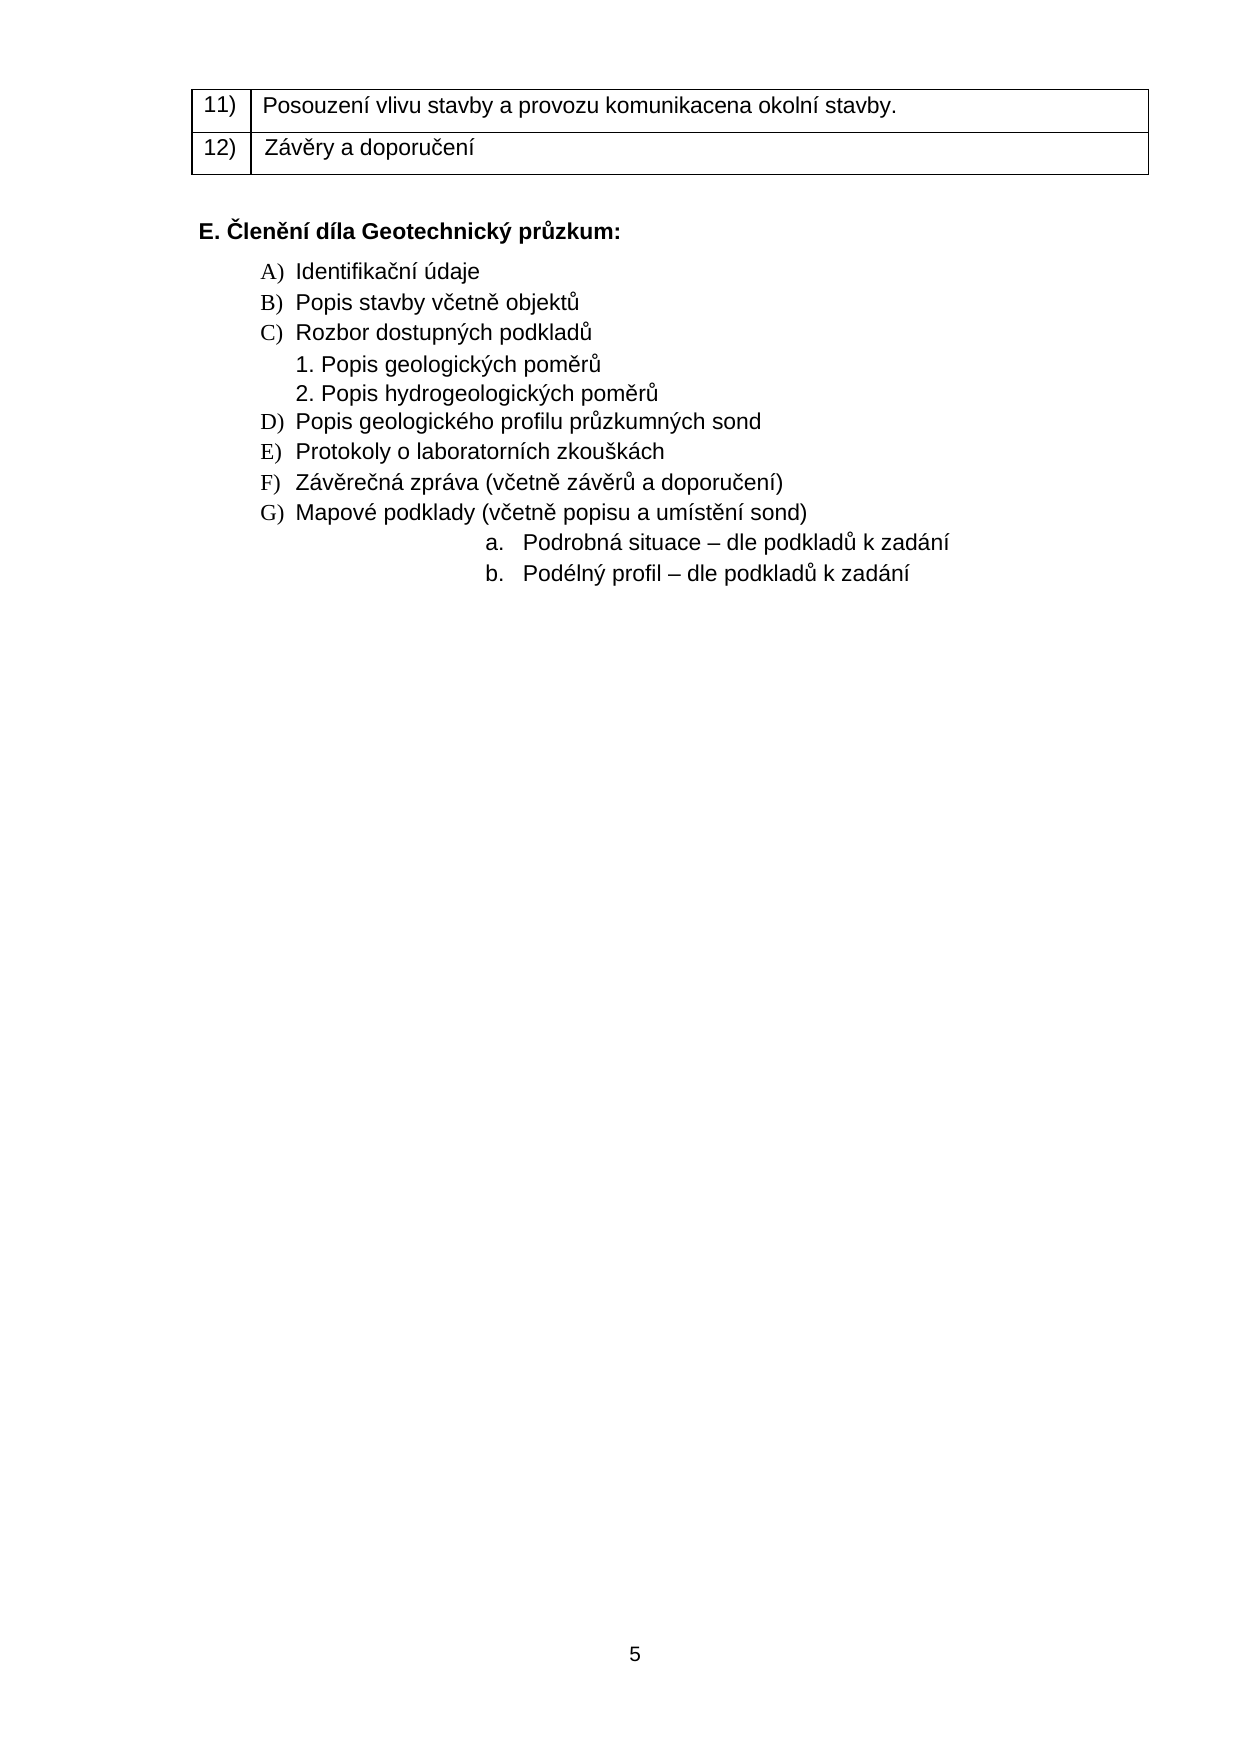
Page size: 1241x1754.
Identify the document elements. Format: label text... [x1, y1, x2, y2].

list Podrobná situace – dle podkladů k zadání [485, 529, 1122, 556]
table_cell 12) [193, 133, 250, 173]
list Podélný profil – dle podkladů k zadání [485, 559, 1122, 586]
list Identifikační údaje [260, 258, 1122, 284]
list Popis geologického profilu průzkumných sond [260, 408, 1122, 434]
list Mapové podklady (včetně popisu a umístění sond) [260, 499, 1122, 525]
table_cell Posouzení vlivu stavby a provozu komunikacena okolní stavby. [252, 90, 1148, 132]
table_cell Závěry a doporučení [252, 133, 1148, 173]
list Rozbor dostupných podkladů [260, 319, 1122, 345]
text E. Členění díla Geotechnický průzkum: [148, 216, 1122, 246]
text 1. Popis geologických poměrů [295, 349, 1122, 378]
list Popis stavby včetně objektů [260, 288, 1122, 315]
table_cell 11) [193, 90, 250, 132]
list Protokoly o laboratorních zkouškách [260, 438, 1122, 464]
text 2. Popis hydrogeologických poměrů [295, 378, 1122, 408]
list Závěrečná zpráva (včetně závěrů a doporučení) [260, 468, 1122, 495]
